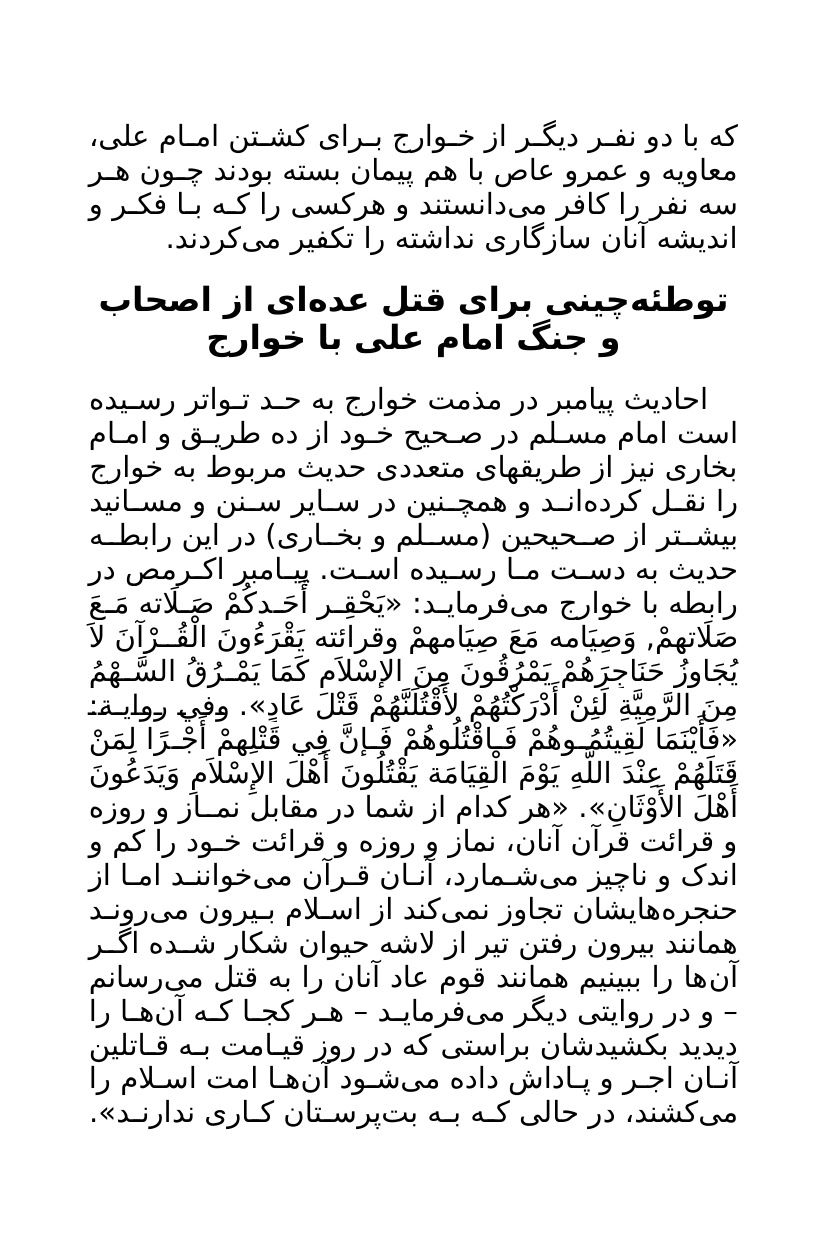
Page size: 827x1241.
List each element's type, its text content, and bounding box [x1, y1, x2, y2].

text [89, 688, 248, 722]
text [89, 790, 738, 1130]
text توطئه‌چینی برای قتل عده‌ای از اصحاب و جنگ امام علی با خوارج [89, 280, 738, 358]
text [89, 119, 738, 255]
